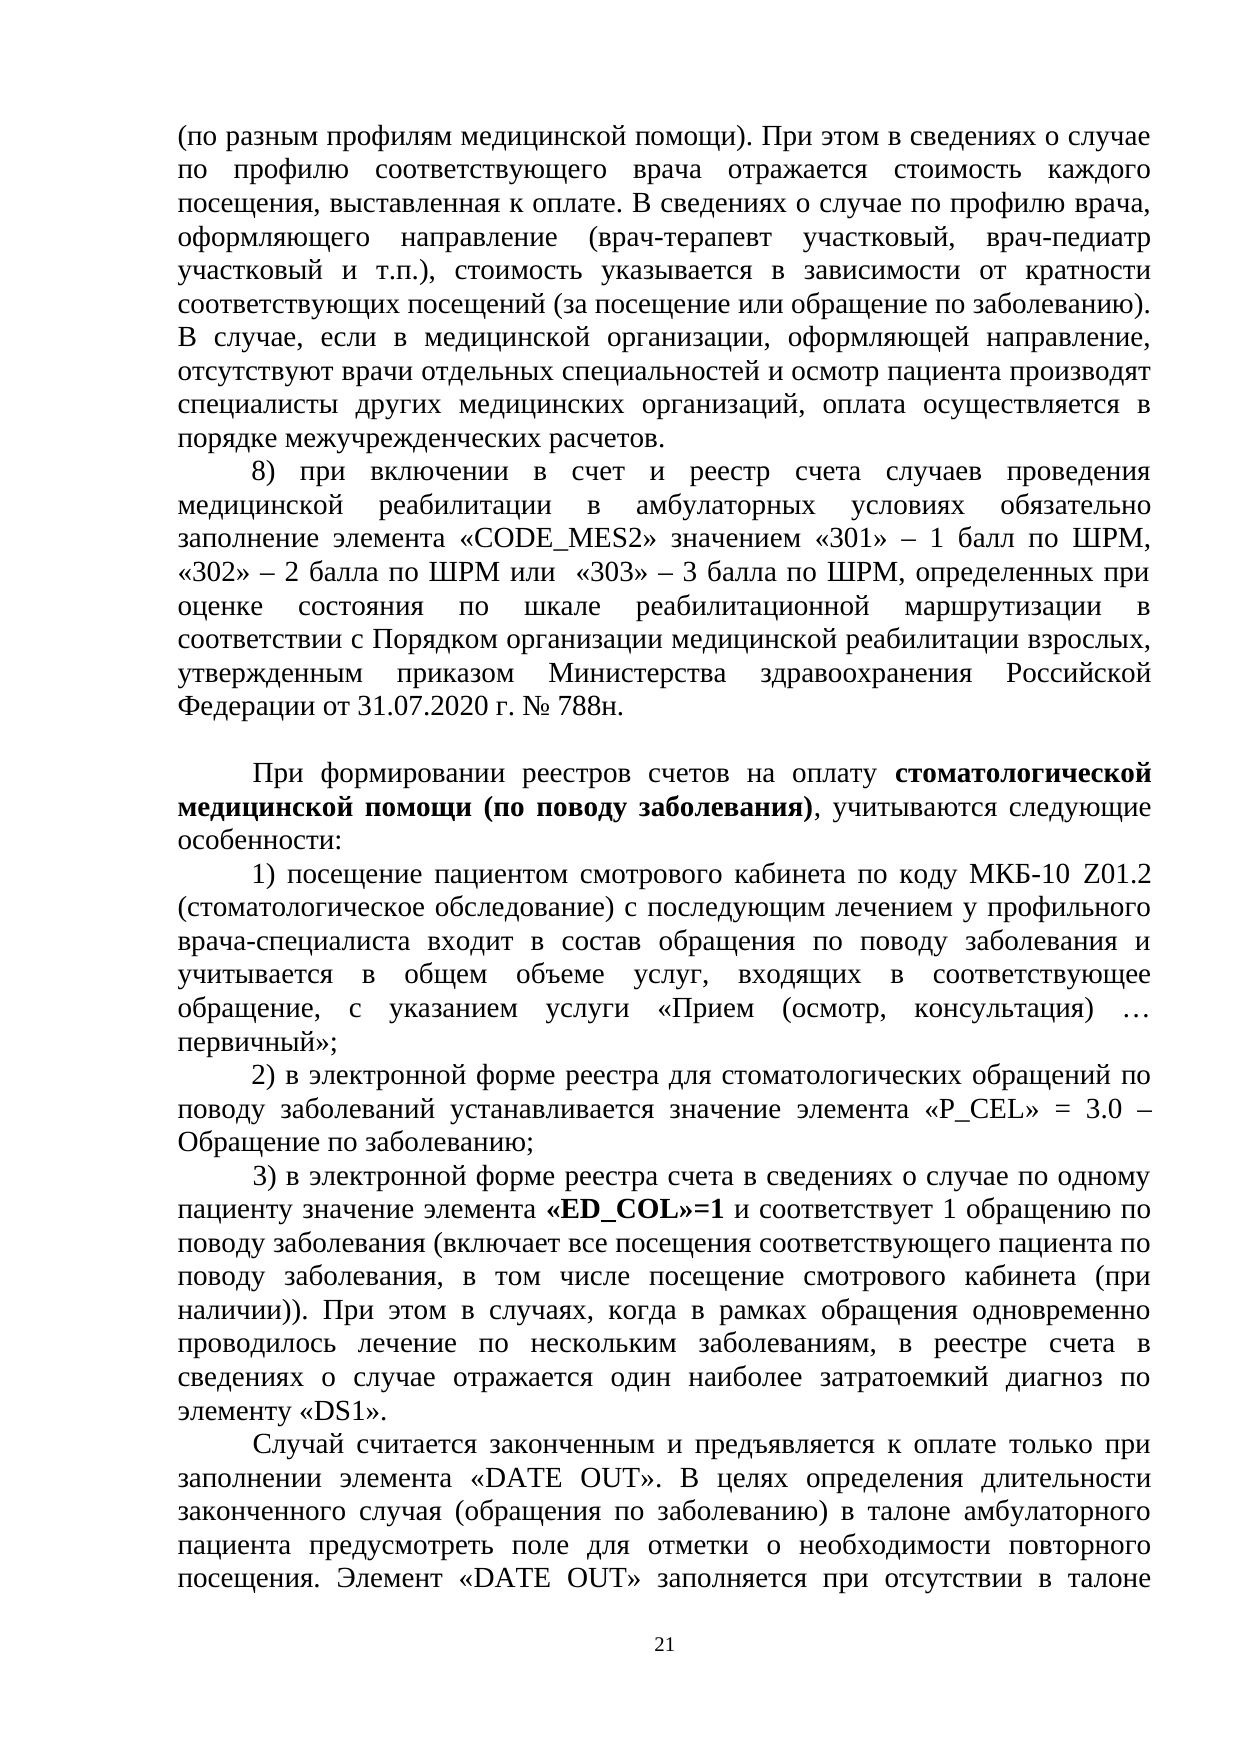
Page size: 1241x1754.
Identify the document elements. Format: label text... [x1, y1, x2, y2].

text 2) в электронной форме реестра для стоматологических обращений по поводу заболеваний устанавливается значение элемента «P_CEL» = 3.0 – Обращение по заболеванию; [177, 1057, 1152, 1158]
text При формировании реестров счетов на оплату стоматологической медицинской помощи (по поводу заболевания), учитываются следующие особенности: [177, 755, 1152, 856]
text 3) в электронной форме реестра счета в сведениях о случае по одному пациенту значение элемента «ED_COL»=1 и соответствует 1 обращению по поводу заболевания (включает все посещения соответствующего пациента по поводу заболевания, в том числе посещение смотрового кабинета (при наличии)). При этом в случаях, когда в рамках обращения одновременно проводилось лечение по нескольким заболеваниям, в реестре счета в сведениях о случае отражается один наиболее затратоемкий диагноз по элементу «DS1». [177, 1158, 1152, 1426]
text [177, 118, 1152, 453]
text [177, 1426, 1152, 1594]
text 1) посещение пациентом смотрового кабинета по коду МКБ-10 Z01.2 (стоматологическое обследование) с последующим лечением у профильного врача-специалиста входит в состав обращения по поводу заболевания и учитывается в общем объеме услуг, входящих в соответствующее обращение, с указанием услуги «Прием (осмотр, консультация) … первичный»; [177, 856, 1152, 1057]
text 8) при включении в счет и реестр счета случаев проведения медицинской реабилитации в амбулаторных условиях обязательно заполнение элемента «CODE_MES2» значением «301» – 1 балл по ШРМ, «302» – 2 балла по ШРМ или «303» – 3 балла по ШРМ, определенных при оценке состояния по шкале реабилитационной маршрутизации в соответствии с Порядком организации медицинской реабилитации взрослых, утвержденным приказом Министерства здравоохранения Российской Федерации от 31.07.2020 г. № 788н. [177, 453, 1152, 722]
